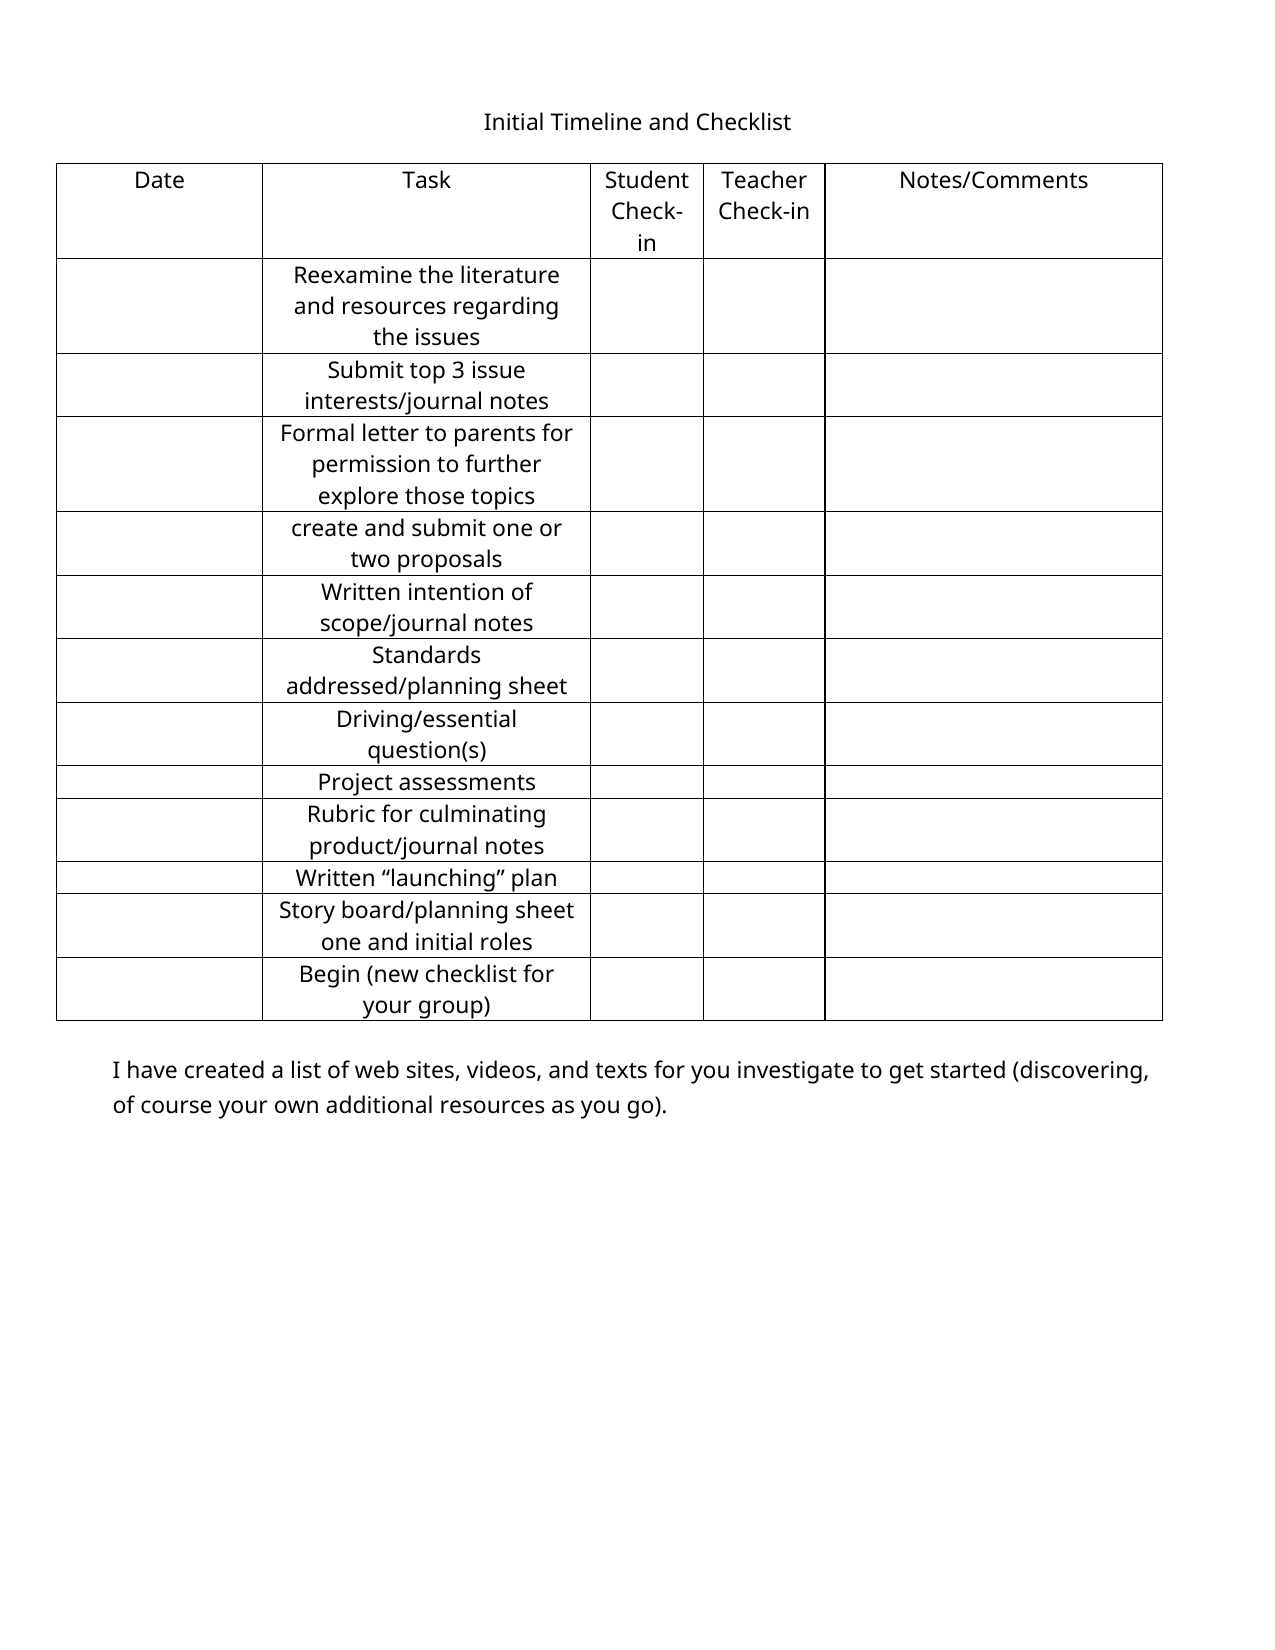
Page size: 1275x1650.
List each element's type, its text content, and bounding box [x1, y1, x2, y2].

table_cell [591, 259, 703, 353]
table_cell [591, 766, 703, 797]
table_cell [57, 512, 262, 574]
table_cell Reexamine the literature and resources regarding the issues [263, 259, 590, 353]
table_cell [704, 703, 824, 765]
table_cell [591, 512, 703, 574]
table_cell [826, 576, 1162, 638]
table_cell Standards addressed/planning sheet [263, 639, 590, 702]
table_cell [826, 259, 1162, 353]
table_header Task [263, 164, 590, 258]
table_cell Formal letter to parents for permission to further explore those topics [263, 417, 590, 511]
table_cell [57, 417, 262, 511]
table_cell [826, 894, 1162, 957]
table_header Date [57, 164, 262, 258]
table_cell [704, 799, 824, 861]
table_cell Written intention of scope/journal notes [263, 576, 590, 638]
table_cell [57, 894, 262, 957]
table_cell create and submit one or two proposals [263, 512, 590, 574]
table_cell Rubric for culminating product/journal notes [263, 799, 590, 861]
table_cell [591, 703, 703, 765]
table_cell Driving/essential question(s) [263, 703, 590, 765]
table_cell [704, 512, 824, 574]
table_cell [826, 862, 1162, 893]
table_cell [57, 766, 262, 797]
table_cell Project assessments [263, 766, 590, 797]
table_cell [826, 799, 1162, 861]
table_cell [591, 417, 703, 511]
table_cell [57, 958, 262, 1020]
table_cell [704, 894, 824, 957]
table_cell [591, 894, 703, 957]
table_cell [591, 799, 703, 861]
table_cell [704, 354, 824, 416]
table_cell [591, 639, 703, 702]
table_cell [826, 639, 1162, 702]
table_cell [591, 862, 703, 893]
table_header Student Check-in [591, 164, 703, 258]
table_cell [826, 958, 1162, 1020]
table_cell Begin (new checklist for your group) [263, 958, 590, 1020]
table_cell [704, 259, 824, 353]
table_cell [704, 576, 824, 638]
table_cell [591, 576, 703, 638]
table_cell [57, 259, 262, 353]
table_cell [704, 417, 824, 511]
text Initial Timeline and Checklist [112, 106, 1162, 137]
table_cell [826, 512, 1162, 574]
table_header Teacher Check-in [704, 164, 824, 258]
table_cell [591, 958, 703, 1020]
table_cell Story board/planning sheet one and initial roles [263, 894, 590, 957]
table_cell [826, 703, 1162, 765]
table_cell [57, 354, 262, 416]
list I have created a list of web sites, videos, and texts for you investigate to get started (discovering, of course your own additional resources as you go). [112, 1053, 1162, 1121]
table_cell [704, 639, 824, 702]
table_cell [57, 703, 262, 765]
table_cell [704, 958, 824, 1020]
table_cell [57, 576, 262, 638]
table_cell [704, 766, 824, 797]
table_cell [704, 862, 824, 893]
table_cell Written “launching” plan [263, 862, 590, 893]
table_cell [57, 799, 262, 861]
table_cell Submit top 3 issue interests/journal notes [263, 354, 590, 416]
table_cell [826, 354, 1162, 416]
table_cell [591, 354, 703, 416]
table_cell [57, 639, 262, 702]
table_header Notes/Comments [826, 164, 1162, 258]
table_cell [57, 862, 262, 893]
table_cell [826, 766, 1162, 797]
table_cell [826, 417, 1162, 511]
